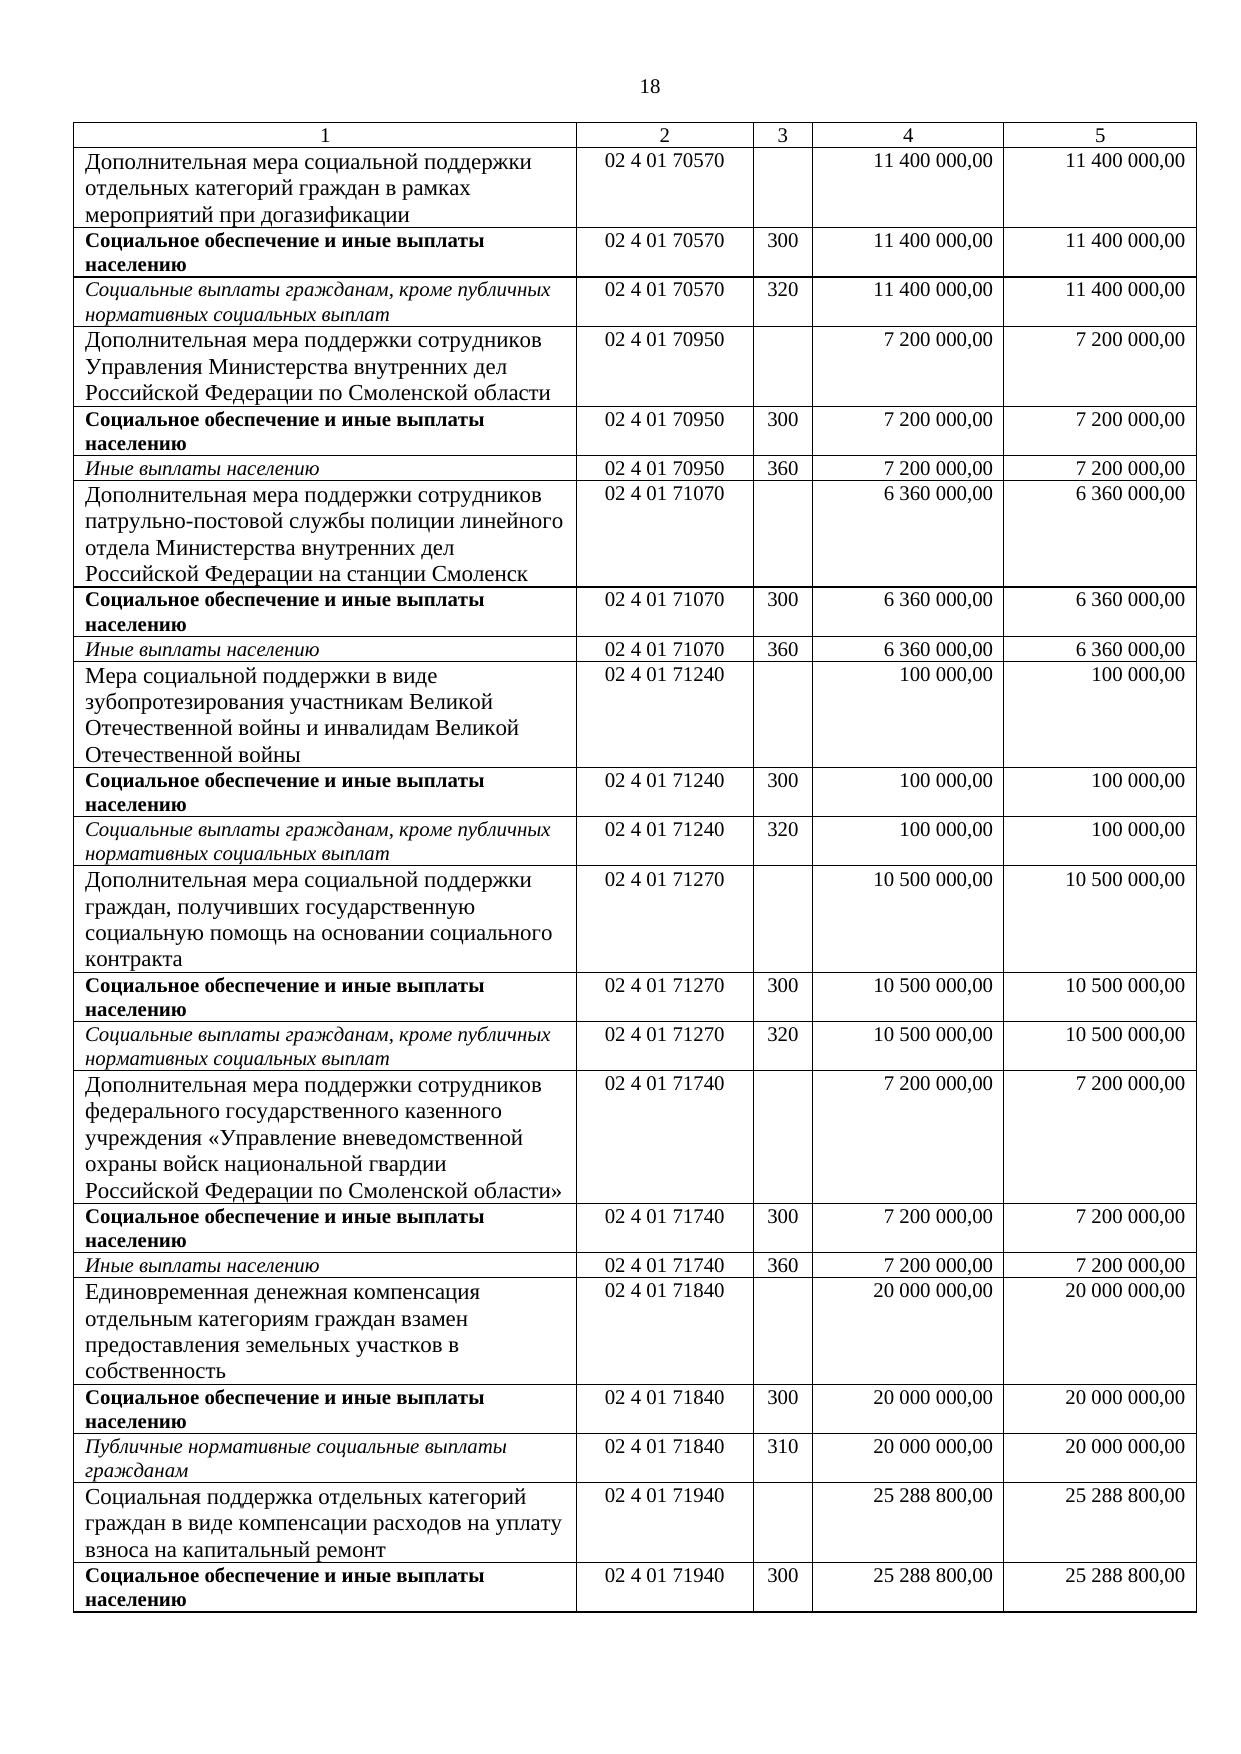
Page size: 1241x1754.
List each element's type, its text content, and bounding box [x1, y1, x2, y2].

table_cell 10 500 000,00 [813, 866, 1003, 972]
table_cell 20 000 000,00 [813, 1385, 1003, 1433]
table_cell [754, 866, 812, 972]
table_cell 7 200 000,00 [1004, 1253, 1196, 1277]
table_cell Дополнительная мера поддержки сотрудников Управления Министерства внутренних дел Российской Федерации по Смоленской области [74, 327, 576, 406]
table_cell Единовременная денежная компенсация отдельным категориям граждан взамен предоставления земельных участков в собственность [74, 1278, 576, 1384]
table_cell 11 400 000,00 [1004, 228, 1196, 276]
table_cell 02 4 01 71740 [577, 1071, 753, 1203]
table_cell 02 4 01 71740 [577, 1204, 753, 1252]
table_cell 300 [754, 1385, 812, 1433]
table_cell Дополнительная мера социальной поддержки граждан, получивших государственную социальную помощь на основании социального контракта [74, 866, 576, 972]
table_cell Дополнительная мера социальной поддержки отдельных категорий граждан в рамках мероприятий при догазификации [74, 148, 576, 227]
table_cell [754, 662, 812, 767]
table_cell 310 [754, 1434, 812, 1482]
table_header 2 [577, 123, 753, 147]
table_cell 02 4 01 71240 [577, 768, 753, 816]
table_header 4 [813, 123, 1003, 147]
table_cell 360 [754, 637, 812, 661]
table_cell Социальное обеспечение и иные выплаты населению [74, 1563, 576, 1611]
table_cell [754, 1071, 812, 1203]
table_cell 300 [754, 588, 812, 636]
table_cell 02 4 01 71270 [577, 1022, 753, 1070]
table_cell 25 288 800,00 [1004, 1483, 1196, 1562]
table_cell 100 000,00 [813, 768, 1003, 816]
table_cell 7 200 000,00 [1004, 456, 1196, 480]
table_cell 11 400 000,00 [813, 228, 1003, 276]
table_cell 10 500 000,00 [813, 973, 1003, 1021]
table_cell 10 500 000,00 [1004, 973, 1196, 1021]
table_cell 10 500 000,00 [1004, 866, 1196, 972]
table_cell 7 200 000,00 [813, 1204, 1003, 1252]
table_cell 02 4 01 70950 [577, 456, 753, 480]
table_cell 6 360 000,00 [813, 481, 1003, 586]
table_cell 7 200 000,00 [1004, 407, 1196, 455]
table_cell Иные выплаты населению [74, 1253, 576, 1277]
table_cell 20 000 000,00 [1004, 1434, 1196, 1482]
table_cell 02 4 01 71840 [577, 1385, 753, 1433]
table_cell 300 [754, 768, 812, 816]
table_cell Социальное обеспечение и иные выплаты населению [74, 1204, 576, 1252]
table_cell 02 4 01 71940 [577, 1563, 753, 1611]
table_cell Социальные выплаты гражданам, кроме публичных нормативных социальных выплат [74, 278, 576, 326]
table_cell 7 200 000,00 [813, 407, 1003, 455]
table_header 1 [74, 123, 576, 147]
table_cell 02 4 01 70570 [577, 148, 753, 227]
table_cell Социальное обеспечение и иные выплаты населению [74, 973, 576, 1021]
table_cell 02 4 01 71240 [577, 662, 753, 767]
table_cell 6 360 000,00 [1004, 481, 1196, 586]
table_cell 02 4 01 71840 [577, 1278, 753, 1384]
table_cell 11 400 000,00 [813, 148, 1003, 227]
table_cell 7 200 000,00 [813, 327, 1003, 406]
table_cell 100 000,00 [813, 662, 1003, 767]
table_cell 7 200 000,00 [813, 1253, 1003, 1277]
table_cell 02 4 01 71740 [577, 1253, 753, 1277]
table_cell 02 4 01 71940 [577, 1483, 753, 1562]
table_cell 02 4 01 70570 [577, 278, 753, 326]
table_cell 20 000 000,00 [1004, 1385, 1196, 1433]
table_cell Социальные выплаты гражданам, кроме публичных нормативных социальных выплат [74, 1022, 576, 1070]
table_cell 300 [754, 1204, 812, 1252]
table_cell 20 000 000,00 [813, 1278, 1003, 1384]
table_cell 02 4 01 71240 [577, 817, 753, 865]
table_cell Социальная поддержка отдельных категорий граждан в виде компенсации расходов на уплату взноса на капитальный ремонт [74, 1483, 576, 1562]
table_cell 360 [754, 1253, 812, 1277]
table_cell Дополнительная мера поддержки сотрудников федерального государственного казенного учреждения «Управление вневедомственной охраны войск национальной гвардии Российской Федерации по Смоленской области» [74, 1071, 576, 1203]
table_cell Социальное обеспечение и иные выплаты населению [74, 407, 576, 455]
table_cell 02 4 01 71070 [577, 588, 753, 636]
table_cell 02 4 01 70570 [577, 228, 753, 276]
table_cell 10 500 000,00 [1004, 1022, 1196, 1070]
table_cell 300 [754, 228, 812, 276]
table_cell Дополнительная мера поддержки сотрудников патрульно-постовой службы полиции линейного отдела Министерства внутренних дел Российской Федерации на станции Смоленск [74, 481, 576, 586]
table_cell Мера социальной поддержки в виде зубопротезирования участникам Великой Отечественной войны и инвалидам Великой Отечественной войны [74, 662, 576, 767]
table_cell 11 400 000,00 [813, 278, 1003, 326]
table_cell 300 [754, 1563, 812, 1611]
table_cell 100 000,00 [1004, 662, 1196, 767]
table_cell 7 200 000,00 [1004, 327, 1196, 406]
table_cell 7 200 000,00 [1004, 1204, 1196, 1252]
table_cell 02 4 01 71840 [577, 1434, 753, 1482]
table_cell 20 000 000,00 [1004, 1278, 1196, 1384]
table_cell [754, 1278, 812, 1384]
table_cell Иные выплаты населению [74, 456, 576, 480]
table_cell 02 4 01 71270 [577, 973, 753, 1021]
table_header 5 [1004, 123, 1196, 147]
table_cell 100 000,00 [1004, 768, 1196, 816]
table_cell 25 288 800,00 [1004, 1563, 1196, 1611]
table_cell 300 [754, 407, 812, 455]
table_cell [754, 148, 812, 227]
table_cell 02 4 01 70950 [577, 407, 753, 455]
table_cell 360 [754, 456, 812, 480]
table_cell Социальное обеспечение и иные выплаты населению [74, 588, 576, 636]
table_cell Публичные нормативные социальные выплаты гражданам [74, 1434, 576, 1482]
table_cell 7 200 000,00 [813, 1071, 1003, 1203]
table_cell 100 000,00 [1004, 817, 1196, 865]
table_cell 300 [754, 973, 812, 1021]
table_cell 6 360 000,00 [813, 637, 1003, 661]
table_cell 02 4 01 71070 [577, 481, 753, 586]
table_cell 02 4 01 71070 [577, 637, 753, 661]
table_cell [754, 327, 812, 406]
table_cell [754, 481, 812, 586]
table_cell 02 4 01 71270 [577, 866, 753, 972]
table_cell Иные выплаты населению [74, 637, 576, 661]
table_cell 25 288 800,00 [813, 1483, 1003, 1562]
table_cell 20 000 000,00 [813, 1434, 1003, 1482]
table_cell 320 [754, 278, 812, 326]
table_cell 25 288 800,00 [813, 1563, 1003, 1611]
table_cell 11 400 000,00 [1004, 278, 1196, 326]
table_cell 6 360 000,00 [813, 588, 1003, 636]
table_cell 100 000,00 [813, 817, 1003, 865]
table_cell Социальное обеспечение и иные выплаты населению [74, 768, 576, 816]
table_cell 11 400 000,00 [1004, 148, 1196, 227]
table_cell 6 360 000,00 [1004, 588, 1196, 636]
table_cell Социальное обеспечение и иные выплаты населению [74, 1385, 576, 1433]
table_cell 320 [754, 817, 812, 865]
table_cell [754, 1483, 812, 1562]
table_cell Социальное обеспечение и иные выплаты населению [74, 228, 576, 276]
table_cell 7 200 000,00 [1004, 1071, 1196, 1203]
table_cell 10 500 000,00 [813, 1022, 1003, 1070]
table_cell 02 4 01 70950 [577, 327, 753, 406]
table_cell 320 [754, 1022, 812, 1070]
table_cell 7 200 000,00 [813, 456, 1003, 480]
table_cell Социальные выплаты гражданам, кроме публичных нормативных социальных выплат [74, 817, 576, 865]
table_header 3 [754, 123, 812, 147]
table_cell 6 360 000,00 [1004, 637, 1196, 661]
